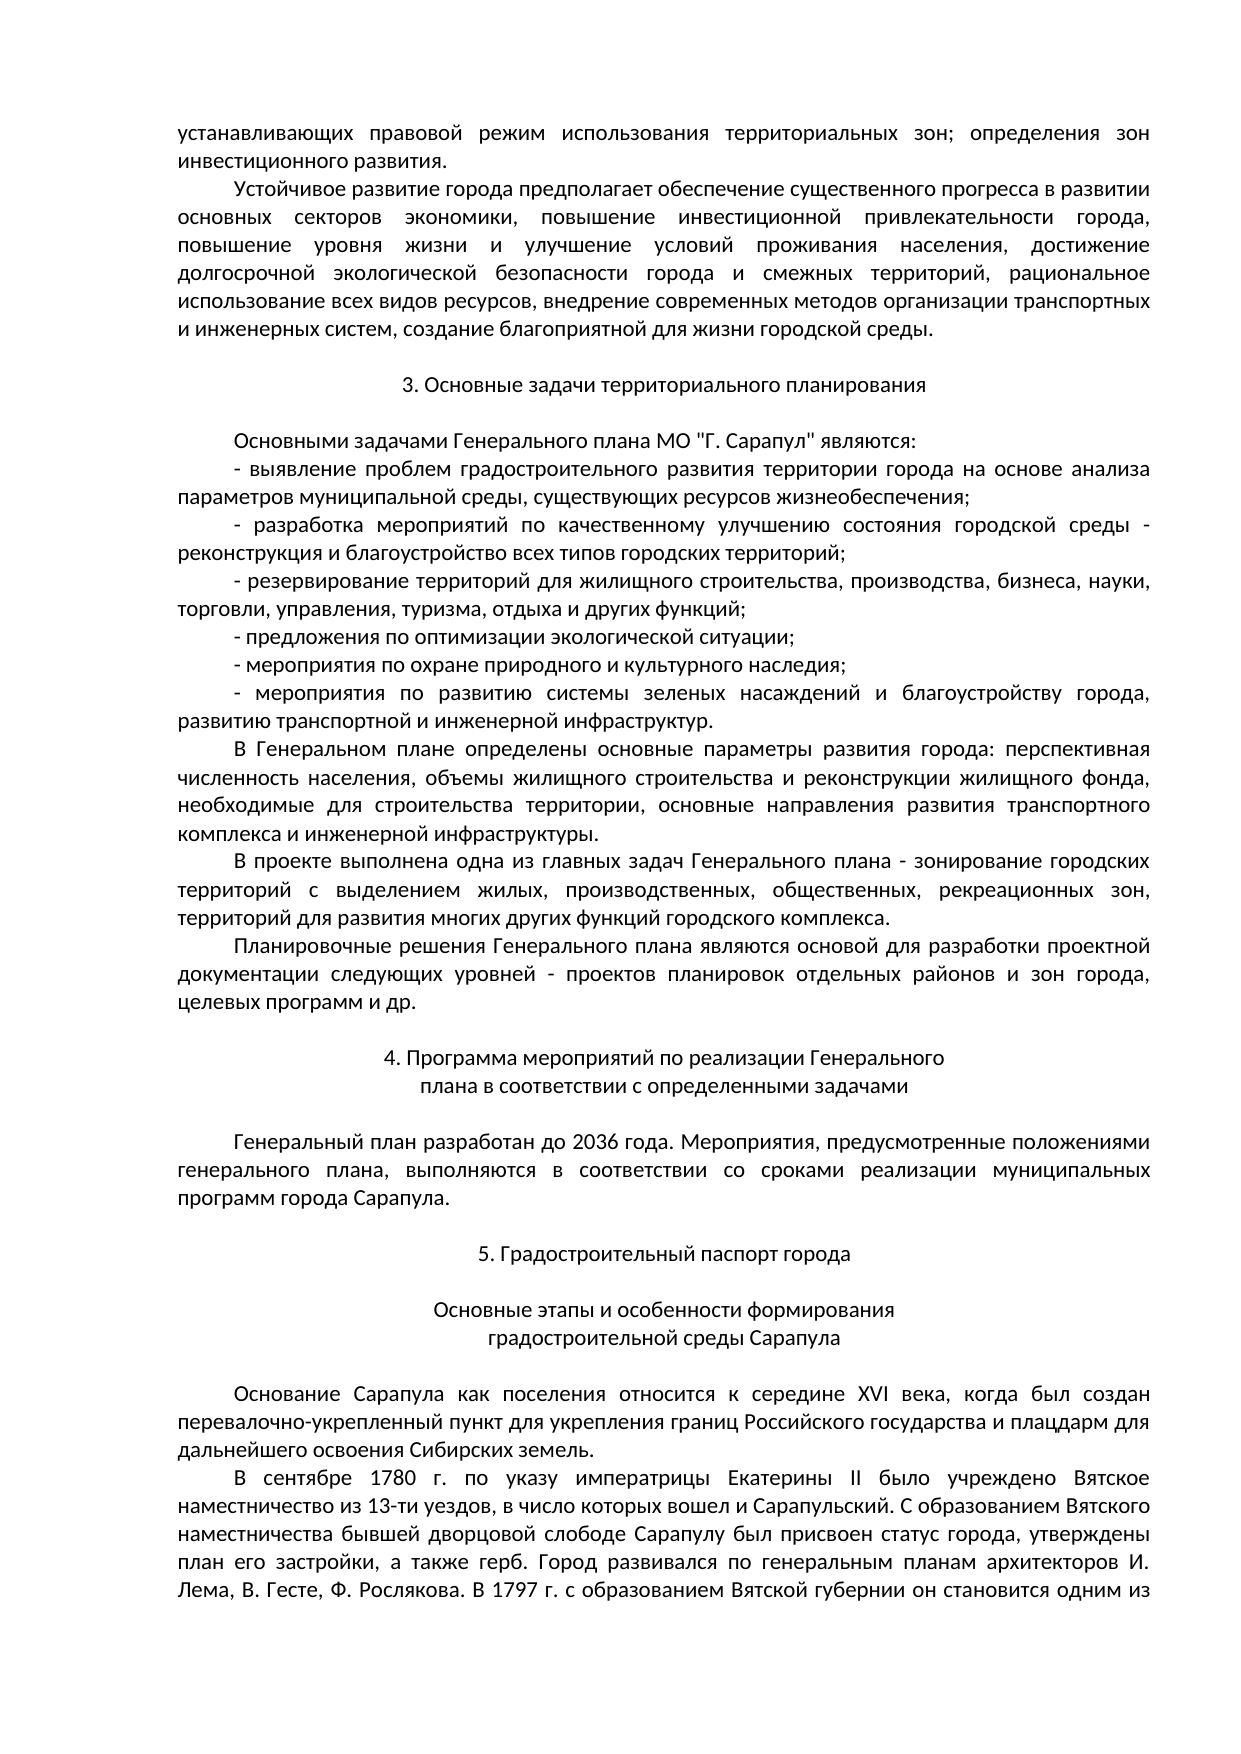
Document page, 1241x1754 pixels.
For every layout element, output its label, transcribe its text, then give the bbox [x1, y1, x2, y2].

text Основными задачами Генерального плана МО "Г. Сарапул" являются: [177, 426, 1152, 454]
text градостроительной среды Сарапула [177, 1323, 1152, 1351]
text Основные этапы и особенности формирования [177, 1295, 1152, 1323]
text Генеральный план разработан до 2036 года. Мероприятия, предусмотренные положениями генерального плана, выполняются в соответствии со сроками реализации муниципальных программ города Сарапула. [177, 1127, 1152, 1211]
text 3. Основные задачи территориального планирования [177, 370, 1152, 398]
text Устойчивое развитие города предполагает обеспечение существенного прогресса в развитии основных секторов экономики, повышение инвестиционной привлекательности города, повышение уровня жизни и улучшение условий проживания населения, достижение долгосрочной экологической безопасности города и смежных территорий, рациональное использование всех видов ресурсов, внедрение современных методов организации транспортных и инженерных систем, создание благоприятной для жизни городской среды. [177, 174, 1152, 342]
text - разработка мероприятий по качественному улучшению состояния городской среды - реконструкция и благоустройство всех типов городских территорий; [177, 510, 1152, 566]
text Основание Сарапула как поселения относится к середине XVI века, когда был создан перевалочно-укрепленный пункт для укрепления границ Российского государства и плацдарм для дальнейшего освоения Сибирских земель. [177, 1379, 1152, 1463]
text - выявление проблем градостроительного развития территории города на основе анализа параметров муниципальной среды, существующих ресурсов жизнеобеспечения; [177, 454, 1152, 510]
text 4. Программа мероприятий по реализации Генерального [177, 1043, 1152, 1071]
text - мероприятия по развитию системы зеленых насаждений и благоустройству города, развитию транспортной и инженерной инфраструктур. [177, 678, 1152, 734]
text 5. Градостроительный паспорт города [177, 1239, 1152, 1267]
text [177, 118, 1152, 174]
text - предложения по оптимизации экологической ситуации; [177, 622, 1152, 651]
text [177, 1463, 1152, 1603]
text - мероприятия по охране природного и культурного наследия; [177, 651, 1152, 678]
text Планировочные решения Генерального плана являются основой для разработки проектной документации следующих уровней - проектов планировок отдельных районов и зон города, целевых программ и др. [177, 931, 1152, 1015]
text плана в соответствии с определенными задачами [177, 1071, 1152, 1099]
text В проекте выполнена одна из главных задач Генерального плана - зонирование городских территорий с выделением жилых, производственных, общественных, рекреационных зон, территорий для развития многих других функций городского комплекса. [177, 847, 1152, 931]
text - резервирование территорий для жилищного строительства, производства, бизнеса, науки, торговли, управления, туризма, отдыха и других функций; [177, 566, 1152, 622]
text В Генеральном плане определены основные параметры развития города: перспективная численность населения, объемы жилищного строительства и реконструкции жилищного фонда, необходимые для строительства территории, основные направления развития транспортного комплекса и инженерной инфраструктуры. [177, 734, 1152, 847]
